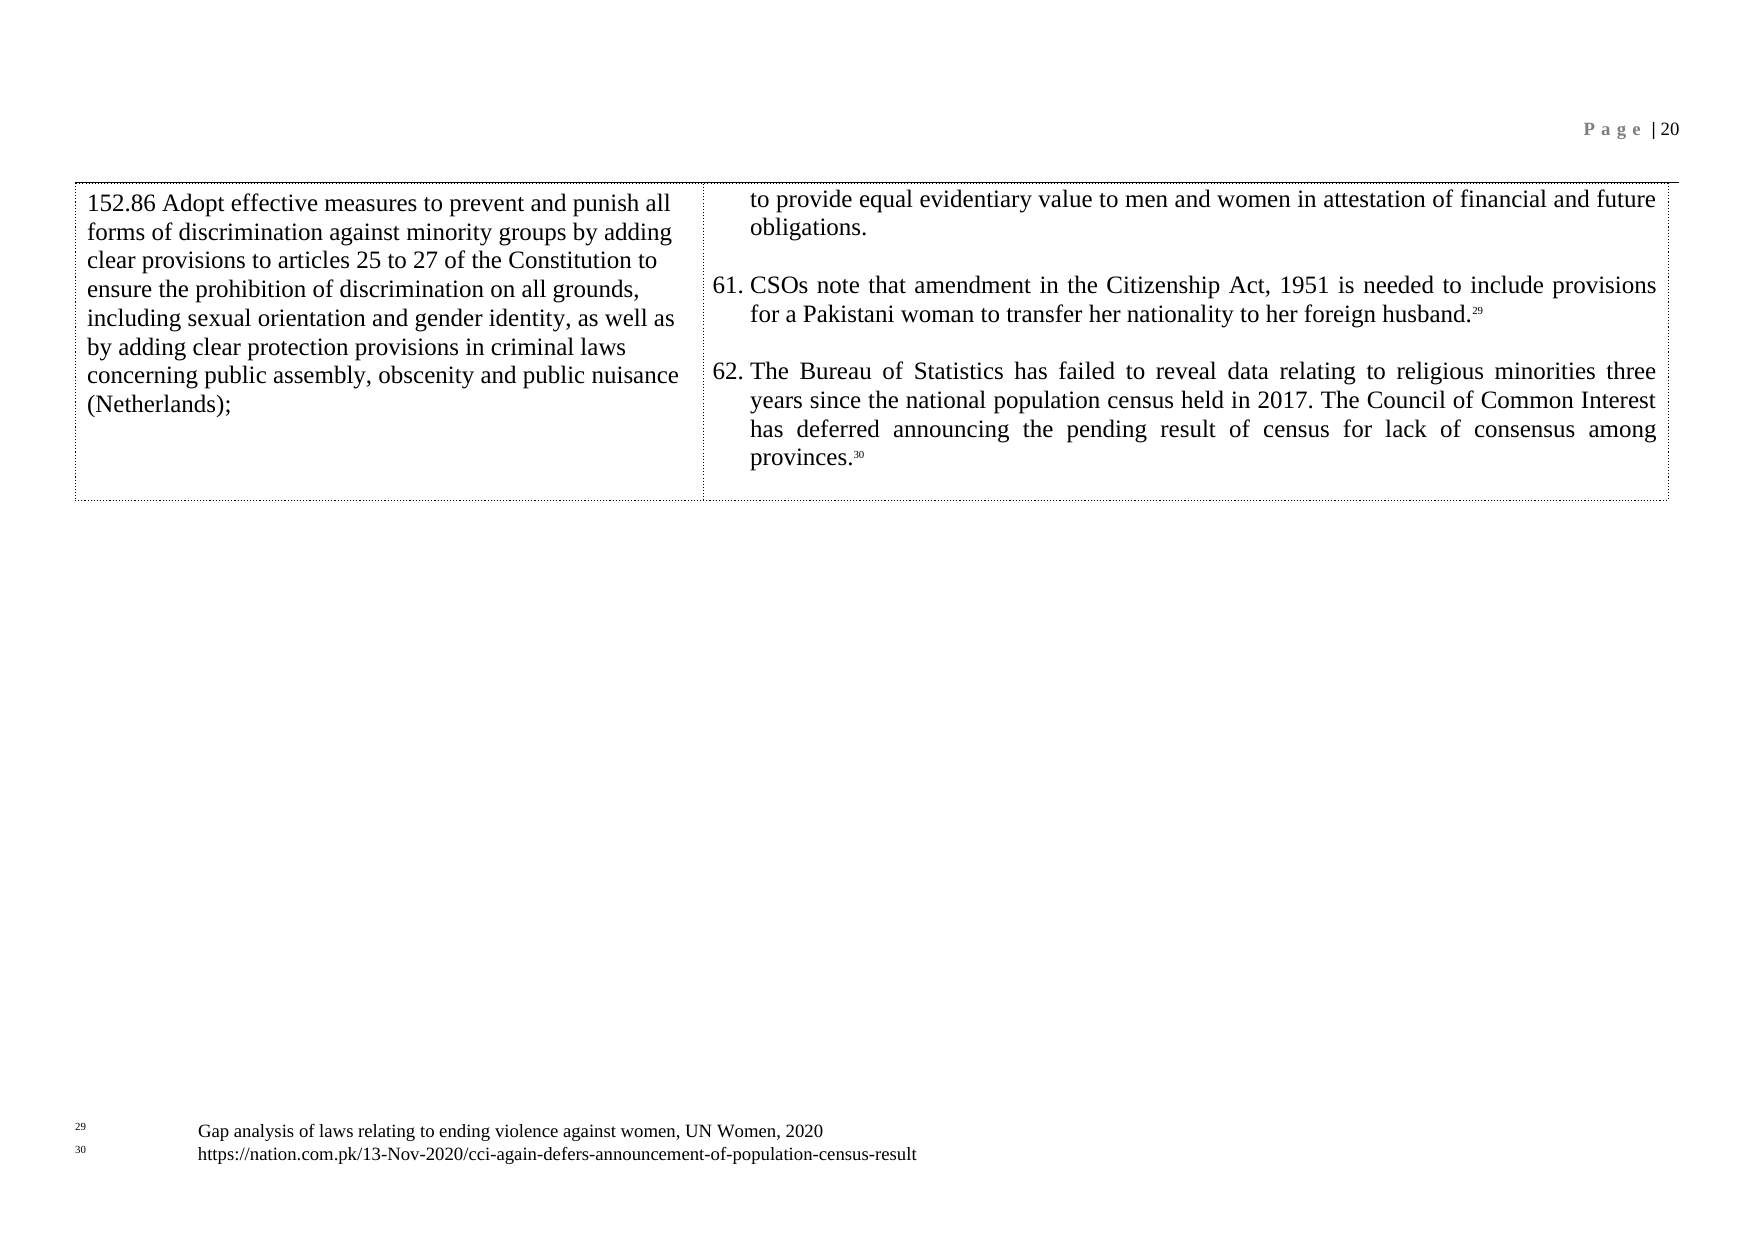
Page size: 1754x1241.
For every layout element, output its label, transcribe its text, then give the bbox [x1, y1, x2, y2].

table_cell 152.86 Adopt effective measures to prevent and punish all forms of discrimination against minority groups by adding clear provisions to articles 25 to 27 of the Constitution to ensure the prohibition of discrimination on all grounds, including sexual orientation and gender identity, as well as by adding clear protection provisions in criminal laws concerning public assembly, obscenity and public nuisance (Netherlands); [76, 183, 703, 500]
